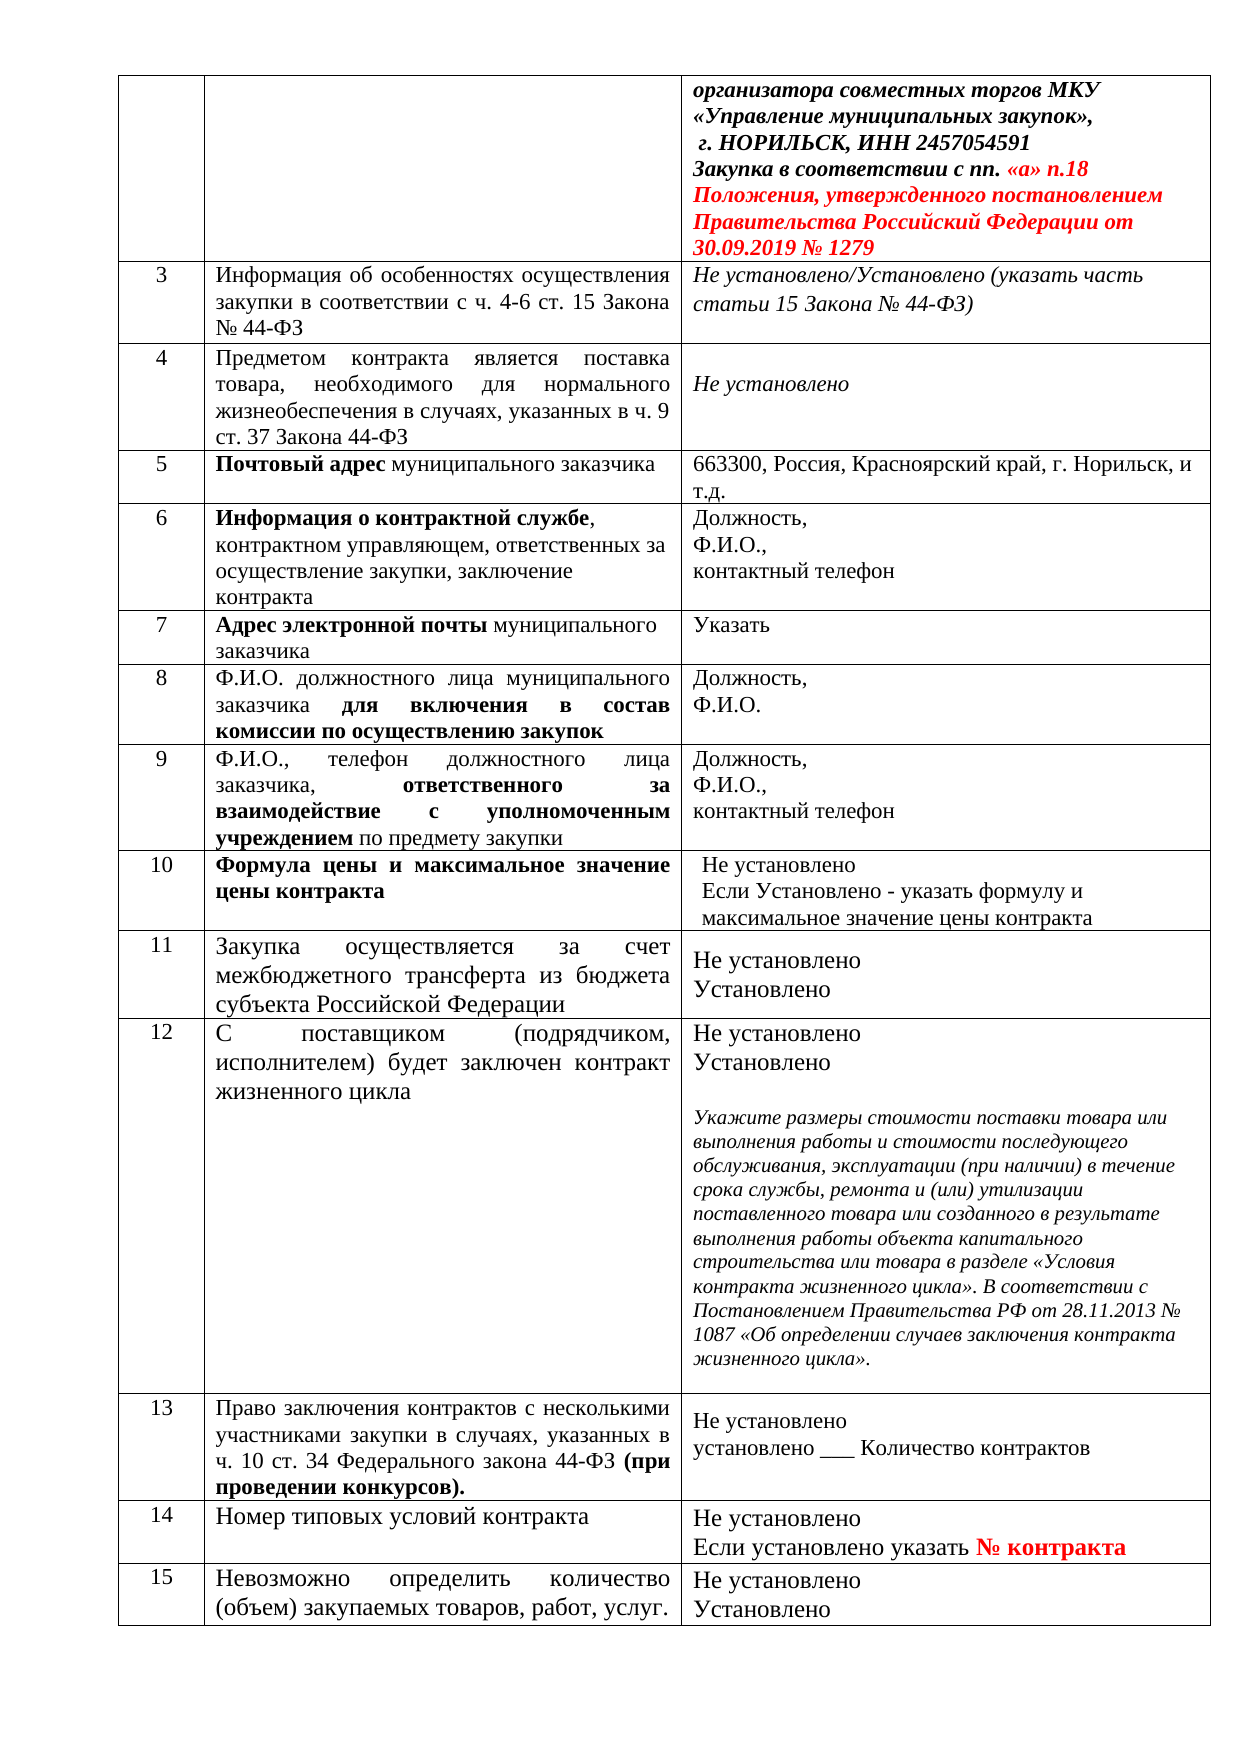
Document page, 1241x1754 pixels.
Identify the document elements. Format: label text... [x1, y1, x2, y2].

table_cell Должность, Ф.И.О., контактный телефон [682, 504, 1210, 610]
table_cell С поставщиком (подрядчиком, исполнителем) будет заключен контракт жизненного цикла [205, 1019, 681, 1393]
table_cell Не установлено установлено ___ Количество контрактов [682, 1394, 1210, 1500]
table_cell 2 [119, 76, 204, 261]
table_cell Адрес электронной почты муниципального заказчика [205, 611, 681, 663]
table_cell Не установлено Если Установлено - указать формулу и максимальное значение цены контракта [682, 851, 1210, 930]
table_cell Почтовый адрес муниципального заказчика [205, 451, 681, 503]
table_cell Право заключения контрактов с несколькими участниками закупки в случаях, указанных в ч. 10 ст. 34 Федерального закона 44-ФЗ (при проведении конкурсов). [205, 1394, 681, 1500]
table_cell 15 [119, 1564, 204, 1625]
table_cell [682, 76, 1210, 261]
table_cell Закупка осуществляется за счет межбюджетного трансферта из бюджета субъекта Российской Федерации [205, 931, 681, 1017]
table_cell Должность, Ф.И.О., контактный телефон [682, 745, 1210, 850]
table_cell 12 [119, 1019, 204, 1393]
table_cell Указать [682, 611, 1210, 663]
table_cell 11 [119, 931, 204, 1017]
table_cell Формула цены и максимальное значение цены контракта [205, 851, 681, 930]
table_cell Номер типовых условий контракта [205, 1501, 681, 1562]
table_cell Ф.И.О., телефон должностного лица заказчика, ответственного за взаимодействие с уполномоченным учреждением по предмету закупки [205, 745, 681, 850]
table_cell 3 [119, 262, 204, 343]
table_cell 4 [119, 344, 204, 449]
table_cell 7 [119, 611, 204, 663]
table_cell 6 [119, 504, 204, 610]
table_cell Должность, Ф.И.О. [682, 665, 1210, 743]
table_cell 9 [119, 745, 204, 850]
table_cell Не установлено Установлено [682, 1564, 1210, 1625]
table_cell Не установлено Если установлено указать № контракта [682, 1501, 1210, 1562]
table_cell Невозможно определить количество (объем) закупаемых товаров, работ, услуг. [205, 1564, 681, 1625]
table_cell Не установлено Установлено Укажите размеры стоимости поставки товара или выполнения работы и стоимости последующего обслуживания, эксплуатации (при наличии) в течение срока службы, ремонта и (или) утилизации поставленного товара или созданного в результате выполнения работы объекта капитального строительства или товара в разделе «Условия контракта жизненного цикла». В соответствии с Постановлением Правительства РФ от 28.11.2013 № 1087 «Об определении случаев заключения контракта жизненного цикла». [682, 1019, 1210, 1393]
table_cell Информация о контрактной службе, контрактном управляющем, ответственных за осуществление закупки, заключение контракта [205, 504, 681, 610]
table_cell Ф.И.О. должностного лица муниципального заказчика для включения в состав комиссии по осуществлению закупок [205, 665, 681, 743]
table_cell 13 [119, 1394, 204, 1500]
table_cell Информация об особенностях осуществления закупки в соответствии с ч. 4-6 ст. 15 Закона № 44-ФЗ [205, 262, 681, 343]
table_cell Предметом контракта является поставка товара, необходимого для нормального жизнеобеспечения в случаях, указанных в ч. 9 ст. 37 Закона 44-ФЗ [205, 344, 681, 449]
table_cell 5 [119, 451, 204, 503]
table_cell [205, 76, 681, 261]
table_cell Не установлено [682, 344, 1210, 449]
table_cell Не установлено Установлено [682, 931, 1210, 1017]
table_cell 10 [119, 851, 204, 930]
table_cell 14 [119, 1501, 204, 1562]
table_cell Не установлено/Установлено (указать часть статьи 15 Закона № 44-ФЗ) [682, 262, 1210, 343]
table_cell 663300, Россия, Красноярский край, г. Норильск, и т.д. [682, 451, 1210, 503]
table_cell 8 [119, 665, 204, 743]
